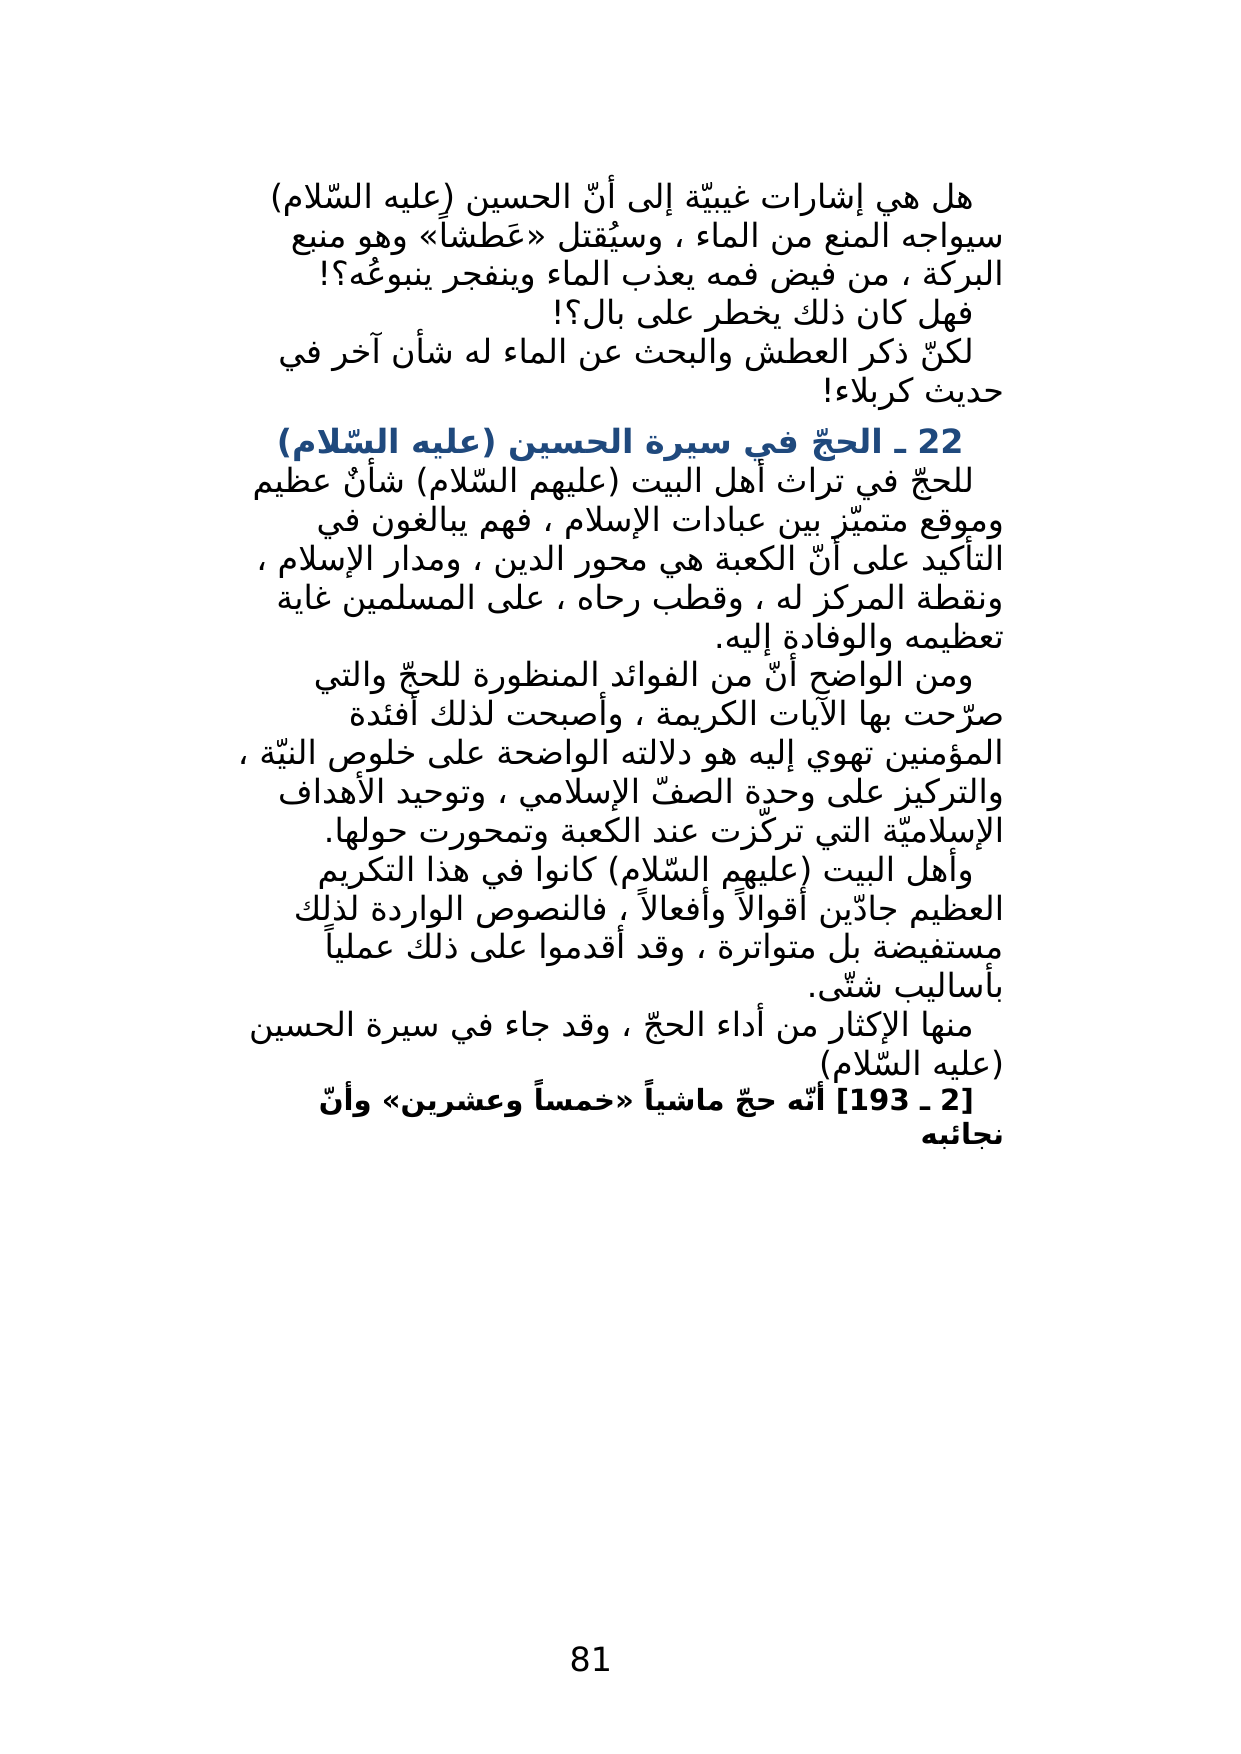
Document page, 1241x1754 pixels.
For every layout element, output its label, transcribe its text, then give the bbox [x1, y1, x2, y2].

text للحجّ في تراث أهل البيت (عليهم السّلام) شأنٌ عظيم وموقع متميّز بين عبادات الإسلام ، فهم يبالغون في التأكيد على أنّ الكعبة هي محور الدين ، ومدار الإسلام ، ونقطة المركز له ، وقطب رحاه ، على المسلمين غاية تعظيمه والوفادة إليه. [236, 462, 1004, 656]
text وأهل البيت (عليهم السّلام) كانوا في هذا التكريم العظيم جادّين أقوالاً وأفعالاً ، فالنصوص الواردة لذلك مستفيضة بل متواترة ، وقد أقدموا على ذلك عملياً بأساليب شتّى. [236, 850, 1004, 1006]
subtitle 22 ـ الحجّ في سيرة الحسين (عليه السّلام) [236, 423, 1004, 462]
text منها الإكثار من أداء الحجّ ، وقد جاء في سيرة الحسين (عليه السّلام) [236, 1006, 1004, 1083]
text لكنّ ذكر العطش والبحث عن الماء له شأن آخر في حديث كربلاء! [236, 333, 1004, 410]
text هل هي إشارات غيبيّة إلى أنّ الحسين (عليه السّلام) سيواجه المنع من الماء ، وسيُقتل «عَطشاً» وهو منبع البركة ، من فيض فمه يعذب الماء وينفجر ينبوعُه؟! [236, 177, 1004, 294]
text ومن الواضح أنّ من الفوائد المنظورة للحجّ والتي صرّحت بها الآيات الكريمة ، وأصبحت لذلك أفئدة المؤمنين تهوي إليه هو دلالته الواضحة على خلوص النيّة ، والتركيز على وحدة الصفّ الإسلامي ، وتوحيد الأهداف الإسلاميّة التي تركّزت عند الكعبة وتمحورت حولها. [236, 656, 1004, 850]
text [2 ـ 193] أنّه حجّ ماشياً «خمساً وعشرين» وأنّ نجائبه [236, 1083, 1004, 1151]
text فهل كان ذلك يخطر على بال؟! [236, 294, 1004, 333]
